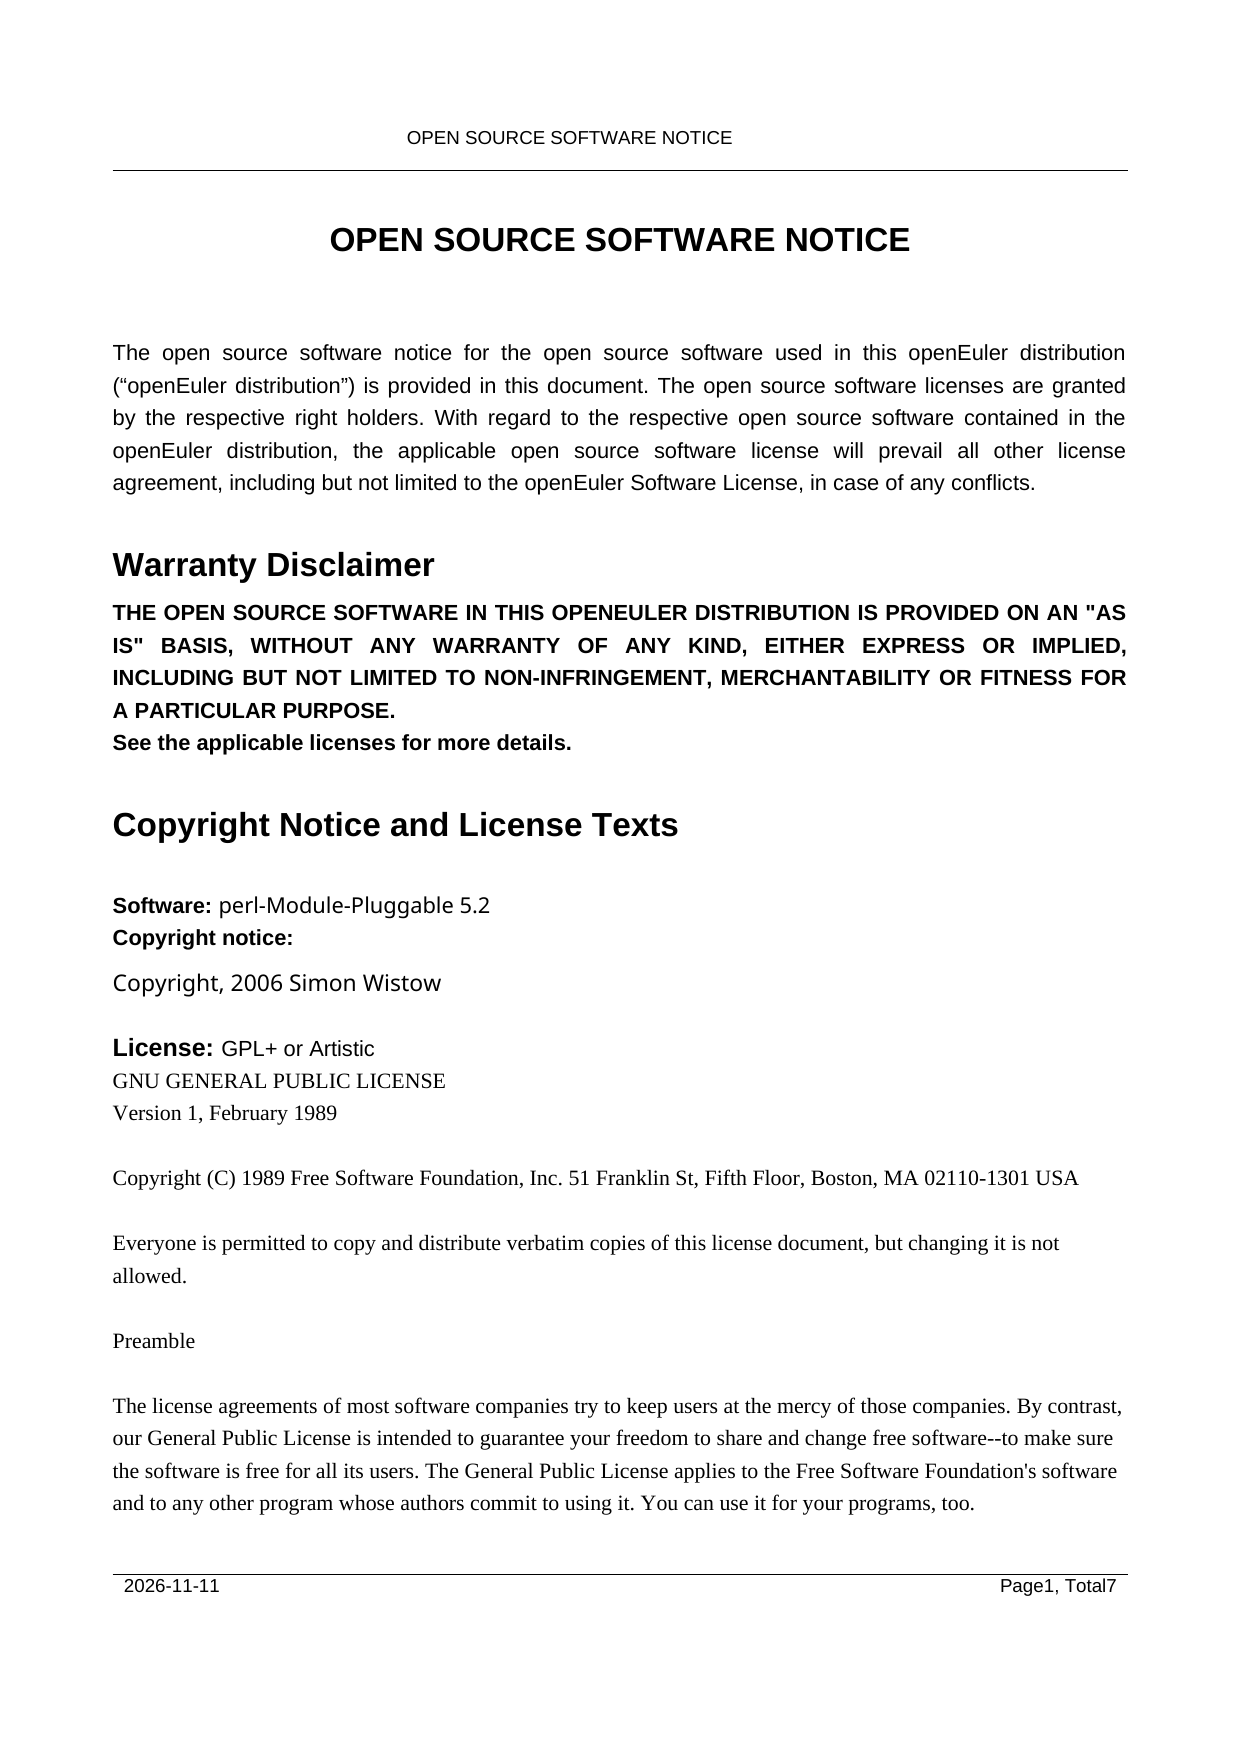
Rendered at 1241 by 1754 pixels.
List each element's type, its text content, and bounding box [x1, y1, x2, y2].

text OPEN SOURCE SOFTWARE NOTICE [112, 206, 1128, 271]
text Copyright notice: [112, 921, 1128, 954]
title Software: perl-Module-Pluggable 5.2 [112, 889, 1128, 921]
text THE OPEN SOURCE SOFTWARE IN THIS OPENEULER DISTRIBUTION IS PROVIDED ON AN "AS IS" BASIS, WITHOUT ANY WARRANTY OF ANY KIND, EITHER EXPRESS OR IMPLIED, INCLUDING BUT NOT LIMITED TO NON-INFRINGEMENT, MERCHANTABILITY OR FITNESS FOR A PARTICULAR PURPOSE. See the applicable licenses for more details. [112, 596, 1128, 759]
text Warranty Disclaimer [112, 531, 1128, 596]
text Copyright Notice and License Texts [112, 791, 1128, 856]
text Copyright, 2006 Simon Wistow [112, 966, 1128, 1031]
text The open source software notice for the open source software used in this openEuler distribution (“openEuler distribution”) is provided in this document. The open source software licenses are granted by the respective right holders. With regard to the respective open source software contained in the openEuler distribution, the applicable open source software license will prevail all other license agreement, including but not limited to the openEuler Software License, in case of any conflicts. [112, 336, 1128, 499]
text License: GPL+ or Artistic [112, 1031, 1128, 1064]
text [112, 1064, 1128, 1519]
